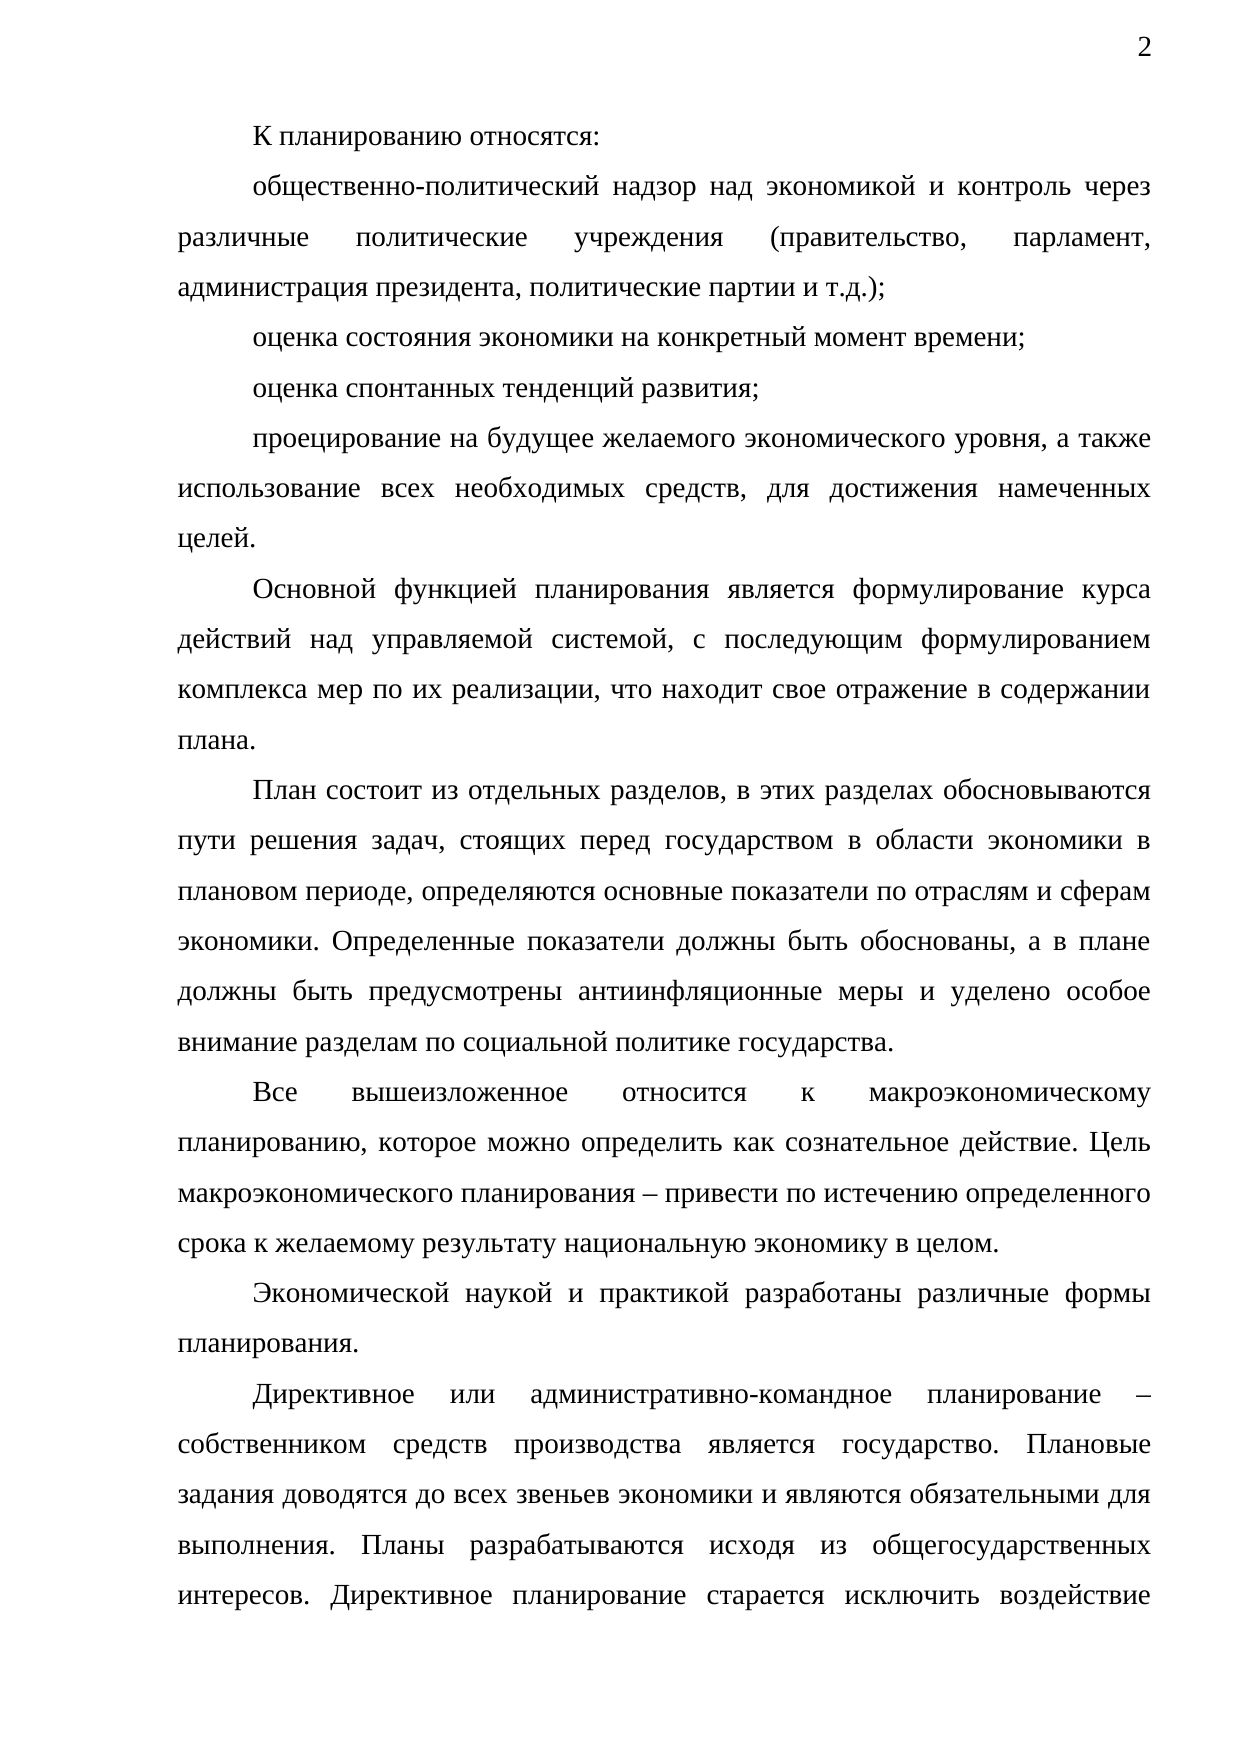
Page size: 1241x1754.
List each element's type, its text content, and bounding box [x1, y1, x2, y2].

text проецирование на будущее желаемого экономического уровня, а также использование всех необходимых средств, для достижения намеченных целей. [177, 420, 1152, 554]
text оценка спонтанных тенденций развития; [177, 370, 1152, 403]
text План состоит из отдельных разделов, в этих разделах обосновываются пути решения задач, стоящих перед государством в области экономики в плановом периоде, определяются основные показатели по отраслям и сферам экономики. Определенные показатели должны быть обоснованы, а в плане должны быть предусмотрены антиинфляционные меры и уделено особое внимание разделам по социальной политике государства. [177, 772, 1152, 1057]
text Основной функцией планирования является формулирование курса действий над управляемой системой, с последующим формулированием комплекса мер по их реализации, что находит свое отражение в содержании плана. [177, 571, 1152, 755]
text Все вышеизложенное относится к макроэкономическому планированию, которое можно определить как сознательное действие. Цель макроэкономического планирования – привести по истечению определенного срока к желаемому результату национальную экономику в целом. [177, 1074, 1152, 1258]
text К планированию относятся: [177, 118, 1152, 152]
text Экономической наукой и практикой разработаны различные формы планирования. [177, 1275, 1152, 1359]
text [177, 1376, 1152, 1611]
text оценка состояния экономики на конкретный момент времени; [177, 319, 1152, 353]
text общественно-политический надзор над экономикой и контроль через различные политические учреждения (правительство, парламент, администрация президента, политические партии и т.д.); [177, 168, 1152, 303]
